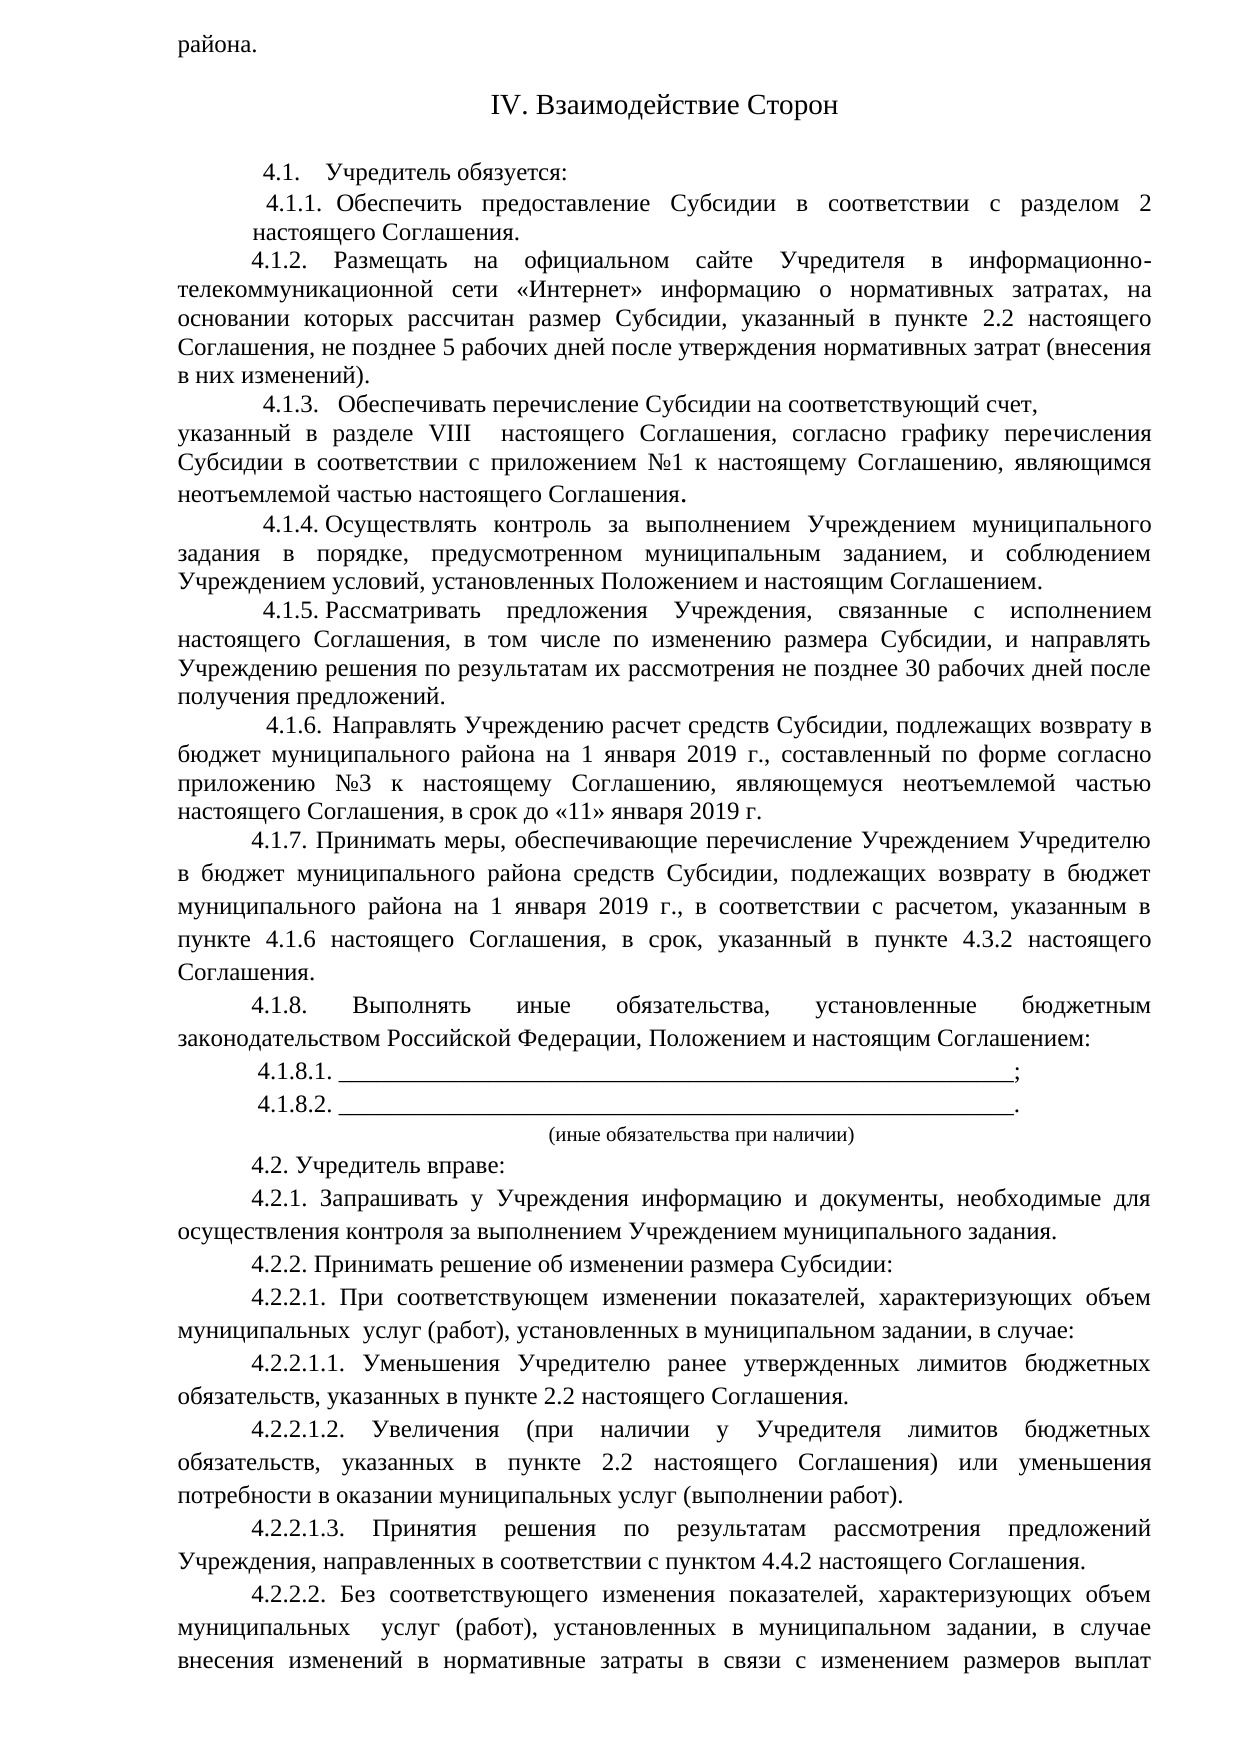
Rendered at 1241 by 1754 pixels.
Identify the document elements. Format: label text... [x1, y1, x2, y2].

text 4.2.2. Принимать решение об изменении размера Субсидии: [177, 1249, 1152, 1278]
text 4.2.1. Запрашивать у Учреждения информацию и документы, необходимые для осуществления контроля за выполнением Учреждением муниципального задания. [177, 1183, 1152, 1245]
text 4.2.2.1. При соответствующем изменении показателей, характеризующих объем муниципальных услуг (работ), установленных в муниципальном задании, в случае: [177, 1282, 1152, 1344]
list Обеспечивать перечисление Субсидии на соответствующий счет, [263, 389, 1152, 418]
text 4.1.2. Размещать на официальном сайте Учредителя в информационнотелекоммуникационной сети «Интернет» информацию о нормативных затратах, на основании которых рассчитан размер Субсидии, указанный в пункте 2.2 настоящего Соглашения, не позднее 5 рабочих дней после утверждения нормативных затрат (внесения в них изменений). [177, 245, 1152, 389]
text 4.1.7. Принимать меры, обеспечивающие перечисление Учреждением Учредителю в бюджет муниципального района средств Субсидии, подлежащих возврату в бюджет муниципального района на 1 января 2019 г., в соответствии с расчетом, указанным в пункте 4.1.6 настоящего Соглашения, в срок, указанный в пункте 4.3.2 настоящего Соглашения. [177, 825, 1152, 986]
text 4.2.2.1.3. Принятия решения по результатам рассмотрения предложений Учреждения, направленных в соответствии с пунктом 4.4.2 настоящего Соглашения. [177, 1513, 1152, 1575]
text 4.1.8. Выполнять иные обязательства, установленные бюджетным законодательством Российской Федерации, Положением и настоящим Соглашением: [177, 990, 1152, 1052]
text 4.1.8.2. ______________________________________________________. [177, 1089, 1152, 1118]
list Рассматривать предложения Учреждения, связанные с исполнением настоящего Соглашения, в том числе по изменению размера Субсидии, и направлять Учреждению решения по результатам их рассмотрения не позднее 30 рабочих дней после получения предложений. [177, 595, 1152, 710]
text 4.1.8.1. ______________________________________________________; [177, 1056, 1152, 1085]
list Обеспечить предоставление Субсидии в соответствии с разделом 2 настоящего Соглашения. [252, 188, 1152, 245]
text IV. Взаимодействие Сторон [177, 87, 1152, 121]
list Направлять Учреждению расчет средств Субсидии, подлежащих возврату в бюджет муниципального района на 1 января 2019 г., составленный по форме согласно приложению №3 к настоящему Соглашению, являющемуся неотъемлемой частью настоящего Соглашения, в срок до «11» января 2019 г. [177, 710, 1152, 825]
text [177, 1579, 1152, 1674]
list Осуществлять контроль за выполнением Учреждением муниципального задания в порядке, предусмотренном муниципальным заданием, и соблюдением Учреждением условий, установленных Положением и настоящим Соглашением. [177, 509, 1152, 595]
text указанный в разделе VIII настоящего Соглашения, согласно графику перечисления Субсидии в соответствии с приложением №1 к настоящему Соглашению, являющимся неотъемлемой частью настоящего Соглашения. [177, 418, 1152, 509]
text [177, 29, 1152, 58]
text 4.2.2.1.2. Увеличения (при наличии у Учредителя лимитов бюджетных обязательств, указанных в пункте 2.2 настоящего Соглашения) или уменьшения потребности в оказании муниципальных услуг (выполнении работ). [177, 1414, 1152, 1509]
list Учредитель обязуется: [177, 149, 1152, 188]
text 4.2. Учредитель вправе: [177, 1150, 1152, 1179]
text 4.2.2.1.1. Уменьшения Учредителю ранее утвержденных лимитов бюджетных обязательств, указанных в пункте 2.2 настоящего Соглашения. [177, 1348, 1152, 1410]
text (иные обязательства при наличии) [177, 1122, 1152, 1146]
